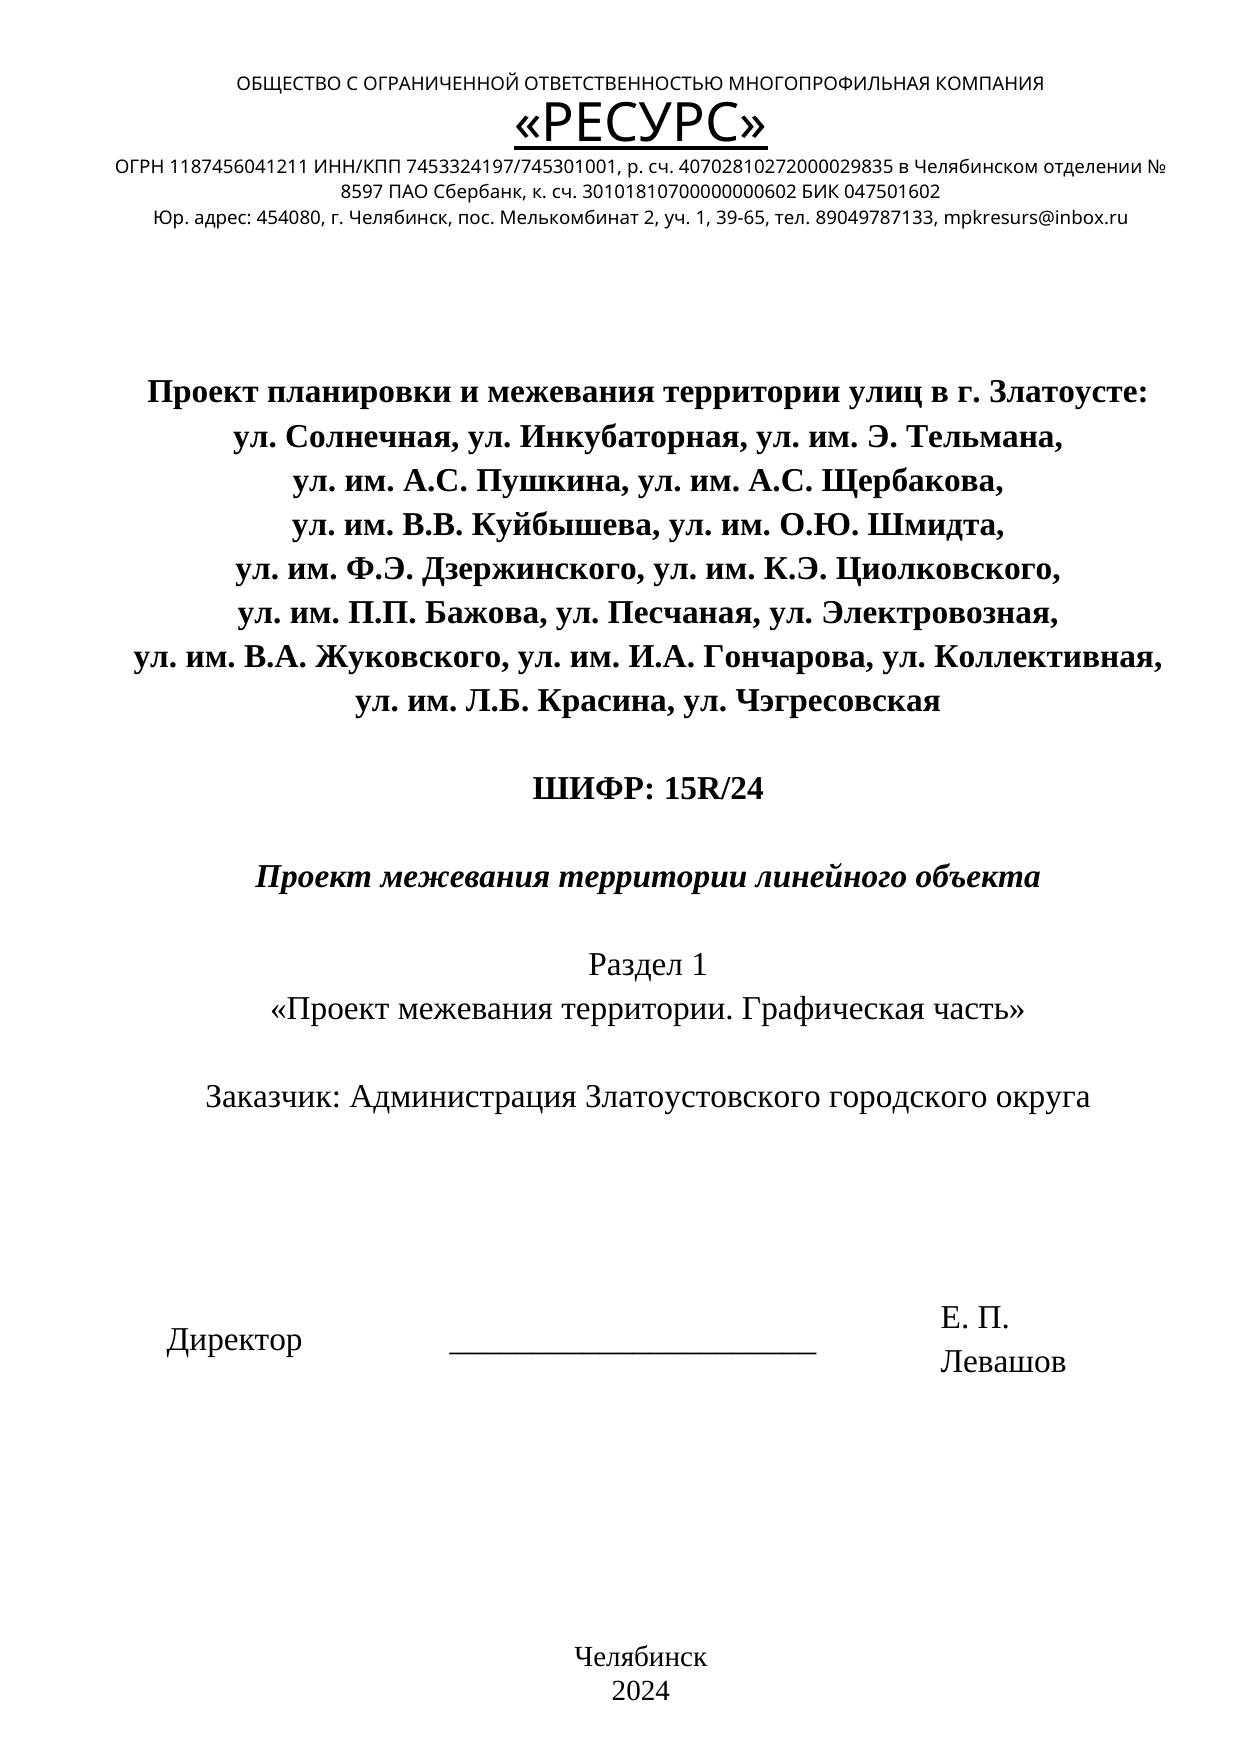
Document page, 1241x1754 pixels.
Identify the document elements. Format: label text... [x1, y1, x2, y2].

text ул. им. П.П. Бажова, ул. Песчаная, ул. Электровозная, [118, 592, 1178, 630]
text Заказчик: Администрация Златоустовского городского округа [118, 1077, 1178, 1115]
text Проект планировки и межевания территории улиц в г. Златоусте: ул. Солнечная, ул. Инкубаторная, ул. им. Э. Тельмана, [118, 372, 1178, 454]
text ул. им. Л.Б. Красина, ул. Чэгресовская [118, 680, 1178, 718]
text ул. им. В.В. Куйбышева, ул. им. О.Ю. Шмидта, [118, 504, 1178, 542]
text ул. им. Ф.Э. Дзержинского, ул. им. К.Э. Циолковского, [118, 548, 1178, 586]
text ул. им. В.А. Жуковского, ул. им. И.А. Гончарова, ул. Коллективная, [118, 636, 1178, 674]
text ШИФР: 15R/24 [118, 768, 1178, 807]
text Проект межевания территории линейного объекта [118, 856, 1178, 895]
text ул. им. А.С. Пушкина, ул. им. А.С. Щербакова, [118, 460, 1178, 498]
text «Проект межевания территории. Графическая часть» [118, 989, 1178, 1027]
text Раздел 1 [118, 944, 1178, 983]
table_header Директор [133, 1297, 321, 1383]
table_header ______________________ [321, 1297, 929, 1383]
table_header Е. П. Левашов [929, 1297, 1153, 1383]
